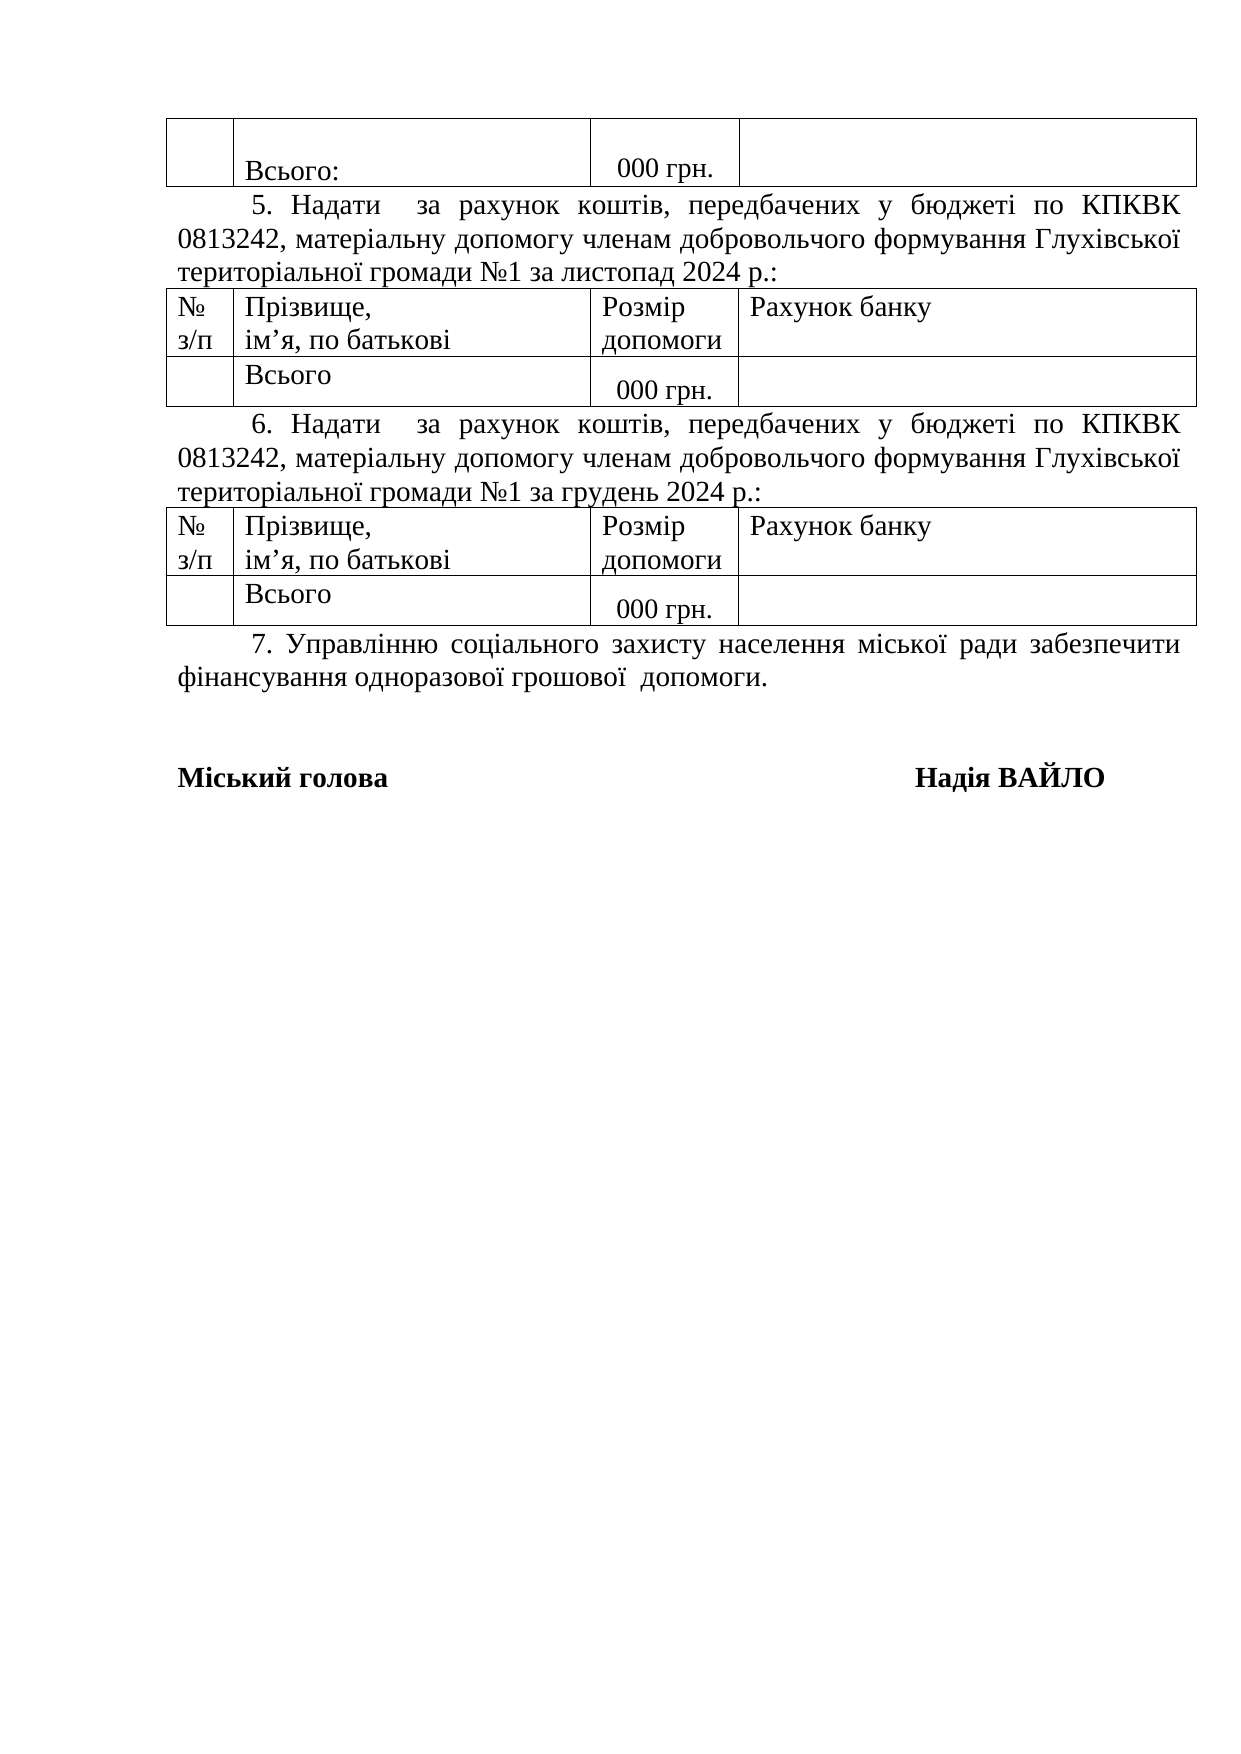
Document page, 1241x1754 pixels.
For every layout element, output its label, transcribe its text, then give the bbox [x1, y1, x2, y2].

table_cell [739, 576, 1196, 625]
table_header Розмір допомоги [591, 508, 738, 575]
table_cell [167, 576, 233, 625]
text 5. Надати за рахунок коштів, передбачених у бюджеті по КПКВК 0813242, матеріальну допомогу членам добровольчого формування Глухівської територіальної громади №1 за листопад 2024 р.: [177, 187, 1181, 288]
text 6. Надати за рахунок коштів, передбачених у бюджеті по КПКВК 0813242, матеріальну допомогу членам добровольчого формування Глухівської територіальної громади №1 за грудень 2024 р.: [177, 407, 1181, 507]
table_header Рахунок банку [739, 289, 1196, 356]
table_cell [740, 119, 1196, 186]
table_cell 000 грн. [591, 119, 739, 186]
table_header Прізвище, ім’я, по батькові [234, 508, 590, 575]
table_cell Всього [234, 576, 590, 625]
table_header Прізвище, ім’я, по батькові [234, 289, 590, 356]
table_cell [167, 357, 233, 406]
table_cell [739, 357, 1196, 406]
table_cell Всього: [234, 119, 590, 186]
text Міський голова Надія ВАЙЛО [177, 760, 1181, 794]
table_header Рахунок банку [739, 508, 1196, 575]
table_header № з/п [167, 508, 233, 575]
text 7. Управлінню соціального захисту населення міської ради забезпечити фінансування одноразової грошової допомоги. [177, 626, 1181, 693]
table_header Розмір допомоги [591, 289, 738, 356]
table_cell 000 грн. [591, 576, 738, 625]
table_cell Всього [234, 357, 590, 406]
table_header № з/п [167, 289, 233, 356]
table_cell [167, 119, 233, 186]
table_cell 000 грн. [591, 357, 738, 406]
